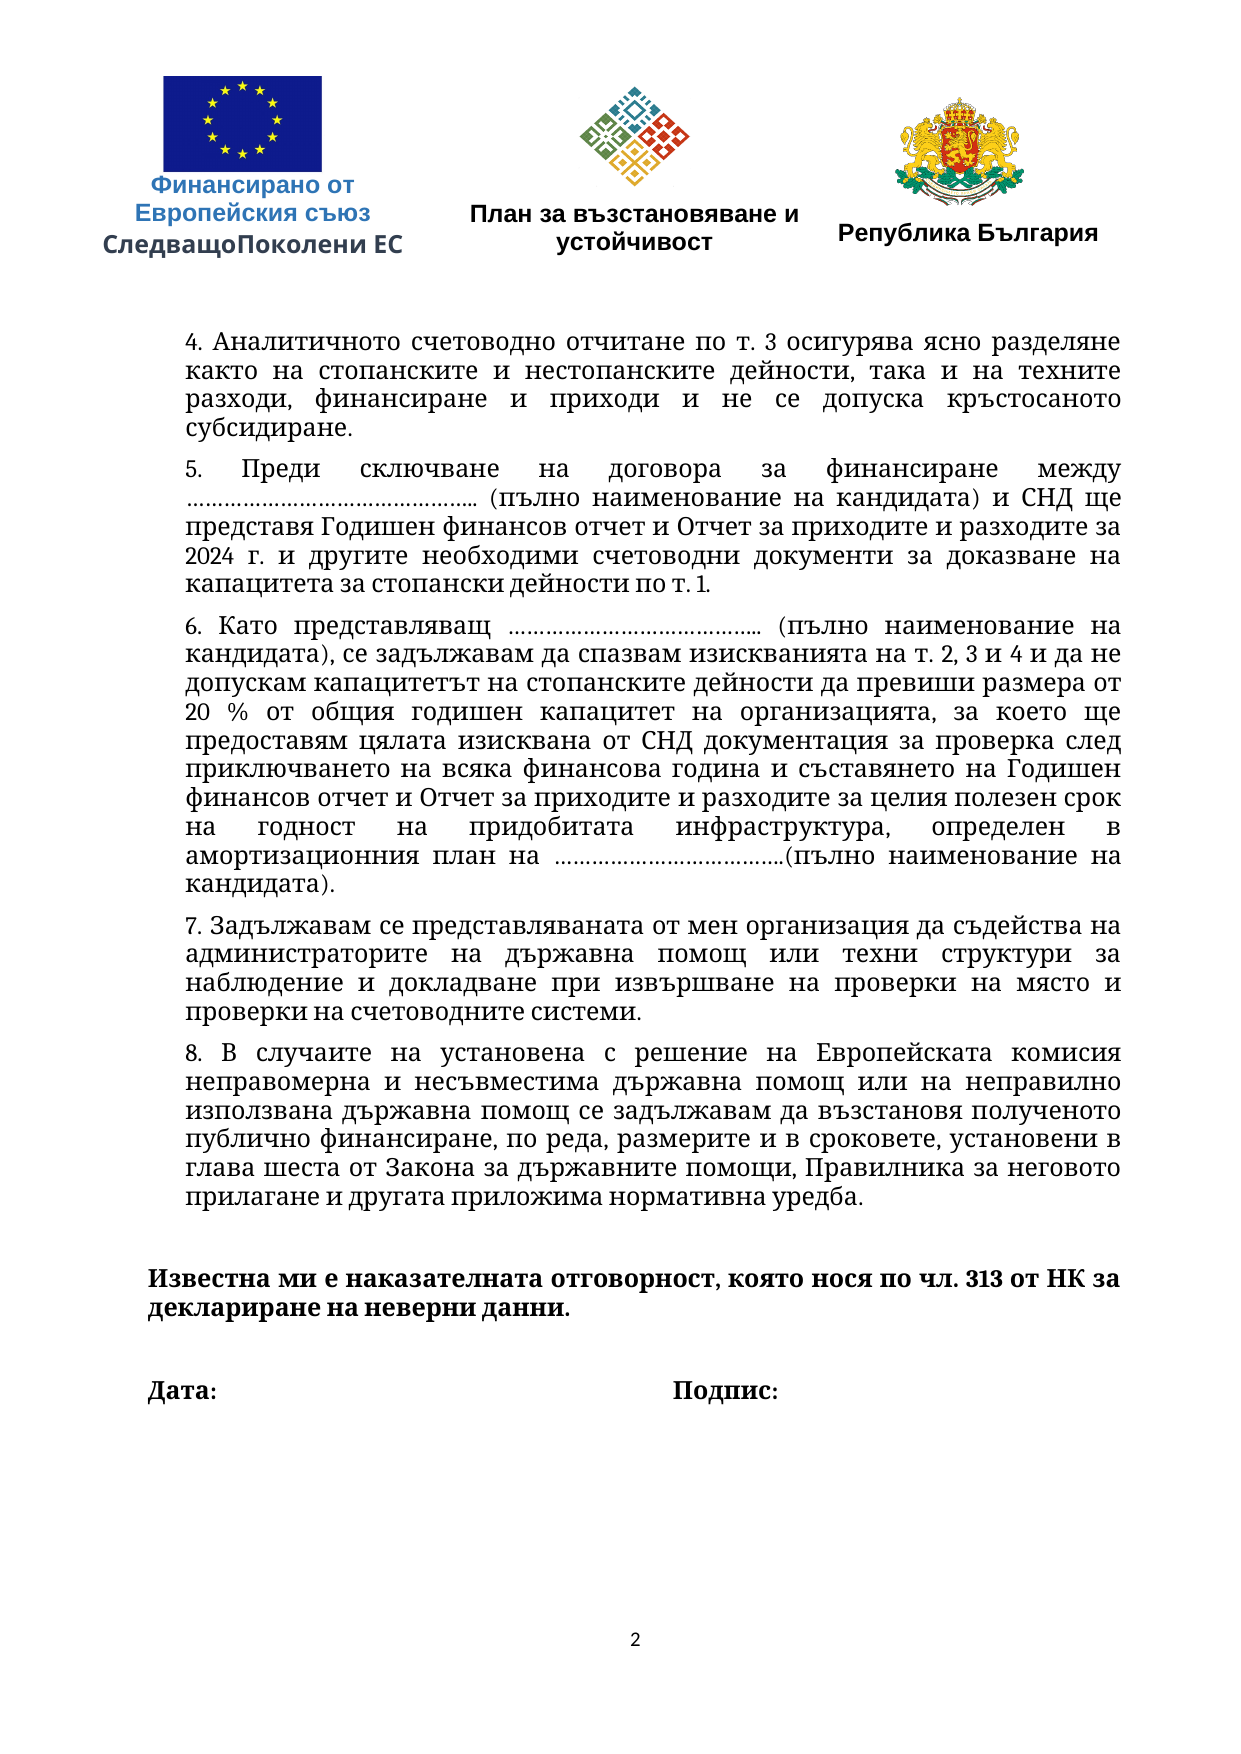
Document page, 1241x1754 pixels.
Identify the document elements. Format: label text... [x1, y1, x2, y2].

text Дата: Подпис: [148, 1377, 1122, 1405]
text 4. Аналитичното счетоводно отчитане по т. 3 осигурява ясно разделяне както на стопанските и нестопанските дейности, така и на техните разходи, финансиране и приходи и не се допуска кръстосаното субсидиране. [185, 328, 1122, 443]
text 6. Като представляващ ………………………………….. (пълно наименование на кандидата), се задължавам да спазвам изискванията на т. 2, 3 и 4 и да не допускам капацитетът на стопанските дейности да превиши размера от 20 % от общия годишен капацитет на организацията, за което ще предоставям цялата изисквана от СНД документация за проверка след приключването на всяка финансова година и съставянето на Годишен финансов отчет и Отчет за приходите и разходите за целия полезен срок на годност на придобитата инфраструктура, определен в амортизационния план на ……………………………….(пълно наименование на кандидата). [185, 612, 1122, 899]
text 8. В случаите на установена с решение на Европейската комисия неправомерна и несъвместима държавна помощ или на неправилно използвана държавна помощ се задължавам да възстановя полученото публично финансиране, по реда, размерите и в сроковете, установени в глава шеста от Закона за държавните помощи, Правилника за неговото прилагане и другата приложима нормативна уредба. [185, 1039, 1122, 1212]
text 7. Задължавам се представляваната от мен организация да съдейства на администраторите на държавна помощ или техни структури за наблюдение и докладване при извършване на проверки на място и проверки на счетоводните системи. [185, 912, 1122, 1027]
picture [578, 86, 691, 187]
text Известна ми е наказателната отговорност, която нося по чл. 313 от НК за деклариране на неверни данни. [148, 1265, 1122, 1323]
picture [160, 76, 325, 175]
picture [894, 96, 1025, 206]
text 5. Преди сключване на договора за финансиране между ……………………………………….. (пълно наименование на кандидата) и СНД ще представя Годишен финансов отчет и Отчет за приходите и разходите за 2024 г. и другите необходими счетоводни документи за доказване на капацитета за стопански дейности по т. 1. [185, 455, 1122, 599]
